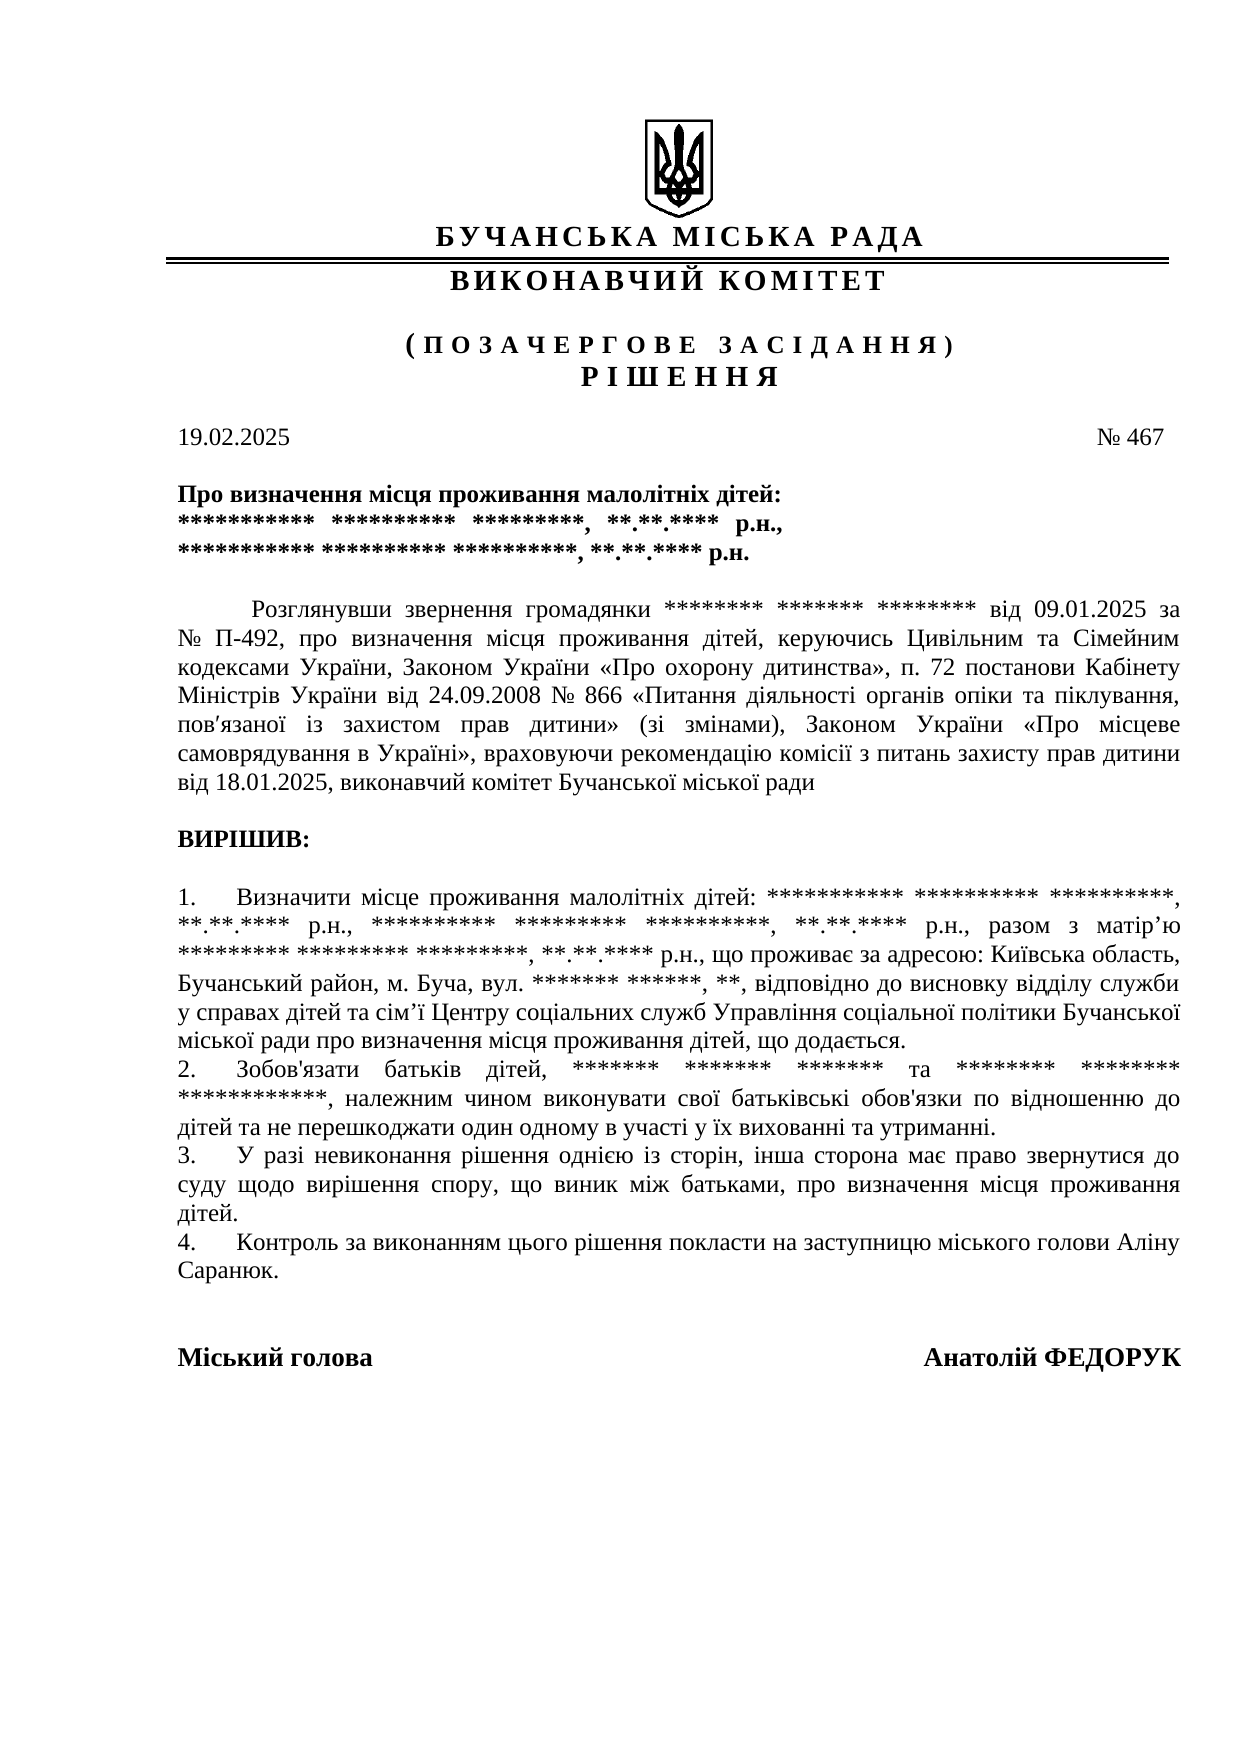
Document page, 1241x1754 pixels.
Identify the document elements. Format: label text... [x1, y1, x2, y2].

list Контроль за виконанням цього рішення покласти на заступницю міського голови Аліну Саранюк. [177, 1227, 1181, 1284]
text Про визначення місця проживання малолітніх дітей: *********** ********** *********, **.**.**** р.н., *********** ********** **********, **.**.**** р.н. [177, 479, 783, 565]
table_header ВИКОНАВЧИЙ КОМІТЕТ [166, 264, 1169, 326]
text БУЧАНСЬКА МІСЬКА РАДА [177, 219, 1181, 252]
picture [643, 118, 715, 219]
text ВИРІШИВ: [177, 824, 1181, 853]
table_header Міський голова [166, 1342, 679, 1373]
table_header Анатолій ФЕДОРУК [679, 1342, 1192, 1373]
list Визначити місце проживання малолітніх дітей: *********** ********** **********, **.**.**** р.н., ********** ********* **********, **.**.**** р.н., разом з матір’ю ********* ********* *********, **.**.**** р.н., що проживає за адресою: Київська область, Бучанський район, м. Буча, вул. ******* ******, **, відповідно до висновку відділу служби у справах дітей та сім’ї Центру соціальних служб Управління соціальної політики Бучанської міської ради про визначення місця проживання дітей, що додається. [177, 882, 1181, 1054]
list Зобов'язати батьків дітей, ******* ******* ******* та ******** ******** ************, належним чином виконувати свої батьківські обов'язки по відношенню до дітей та не перешкоджати один одному в участі у їх вихованні та утриманні. [177, 1054, 1181, 1140]
text РІШЕННЯ [177, 359, 1181, 393]
text (ПОЗАЧЕРГОВЕ ЗАСІДАННЯ) [177, 326, 1181, 359]
text Розглянувши звернення громадянки ******** ******* ******** від 09.01.2025 за № П-492, про визначення місця проживання дітей, керуючись Цивільним та Сімейним кодексами України, Законом України «Про охорону дитинства», п. 72 постанови Кабінету Міністрів України від 24.09.2008 № 866 «Питання діяльності органів опіки та піклування, пов′язаної із захистом прав дитини» (зі змінами), Законом України «Про місцеве самоврядування в Україні», враховуючи рекомендацію комісії з питань захисту прав дитини від 18.01.2025, виконавчий комітет Бучанської міської ради [177, 594, 1181, 795]
list У разі невиконання рішення однією із сторін, інша сторона має право звернутися до суду щодо вирішення спору, що виник між батьками, про визначення місця проживання дітей. [177, 1140, 1181, 1227]
table_header № 467 [679, 422, 1192, 450]
table_header 19.02.2025 [166, 422, 679, 450]
